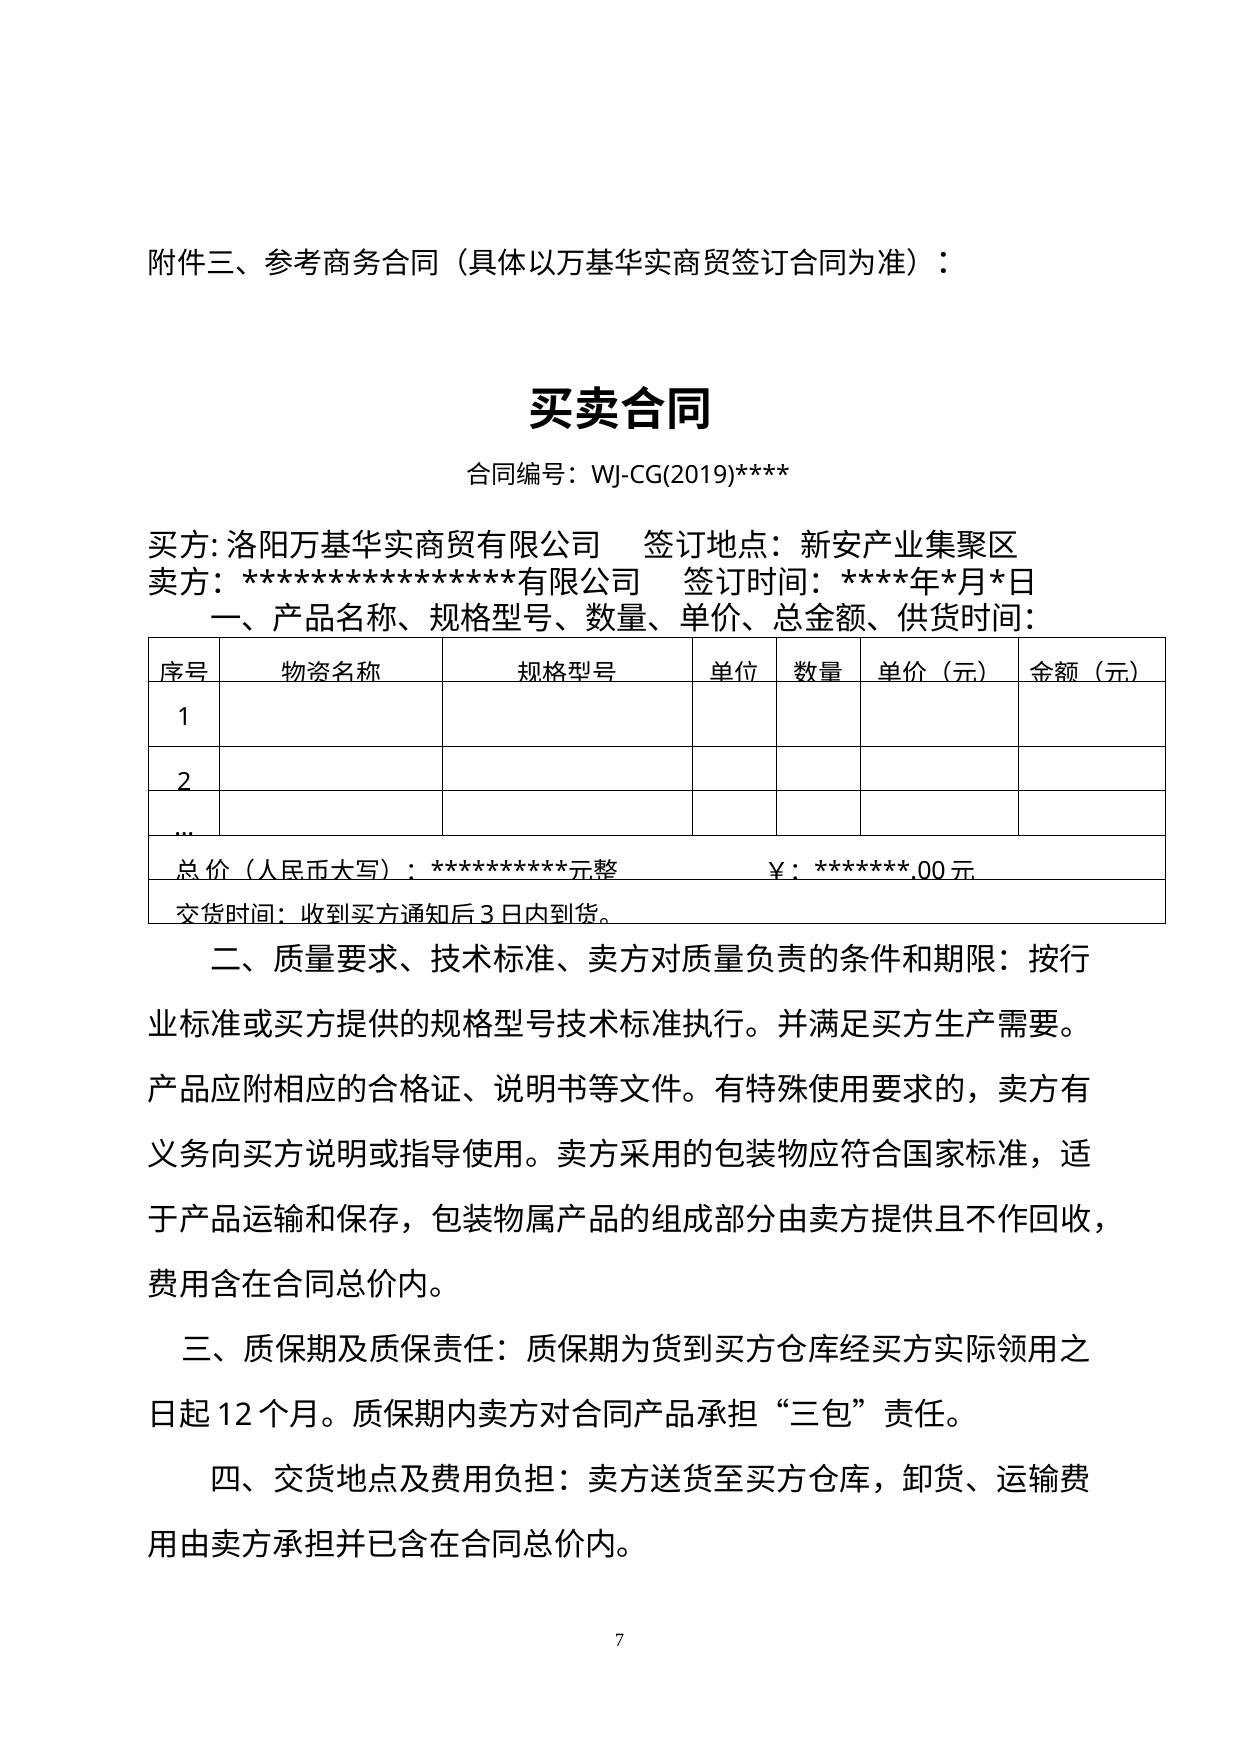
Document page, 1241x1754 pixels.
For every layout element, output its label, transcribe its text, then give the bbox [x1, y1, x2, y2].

table_cell [443, 747, 692, 790]
text 三、质保期及质保责任：质保期为货到买方仓库经买方实际领用之日起12个月。质保期内卖方对合同产品承担“三包”责任。 [148, 1314, 1093, 1444]
table_cell [861, 791, 1018, 834]
table_cell [693, 791, 776, 834]
table_header 金额（元） [1019, 638, 1165, 681]
table_cell [220, 747, 442, 790]
text 卖方：****************有限公司 签订时间：****年*月*日 [148, 564, 1093, 600]
table_cell 总 价（人民币大写）：**********元整 ￥：*******.00元 [149, 836, 1165, 879]
table_cell [443, 682, 692, 746]
text 附件三、参考商务合同（具体以万基华实商贸签订合同为准）： [148, 227, 1093, 292]
text 二、质量要求、技术标准、卖方对质量负责的条件和期限：按行业标准或买方提供的规格型号技术标准执行。并满足买方生产需要。产品应附相应的合格证、说明书等文件。有特殊使用要求的，卖方有义务向买方说明或指导使用。卖方采用的包装物应符合国家标准，适于产品运输和保存，包装物属产品的组成部分由卖方提供且不作回收，费用含在合同总价内。 [148, 924, 1093, 1314]
table_cell [861, 682, 1018, 746]
text 买方: 洛阳万基华实商贸有限公司 签订地点：新安产业集聚区 [148, 527, 1093, 564]
table_cell 交货时间：收到买方通知后3日内到货。 [149, 880, 1165, 923]
table_cell 2 [149, 747, 219, 790]
table_header 单位 [693, 638, 776, 681]
table_cell [443, 791, 692, 834]
text 四、交货地点及费用负担：卖方送货至买方仓库，卸货、运输费用由卖方承担并已含在合同总价内。 [148, 1444, 1093, 1574]
table_cell [861, 747, 1018, 790]
text 一、产品名称、规格型号、数量、单价、总金额、供货时间： [148, 600, 1093, 637]
table_header 序号 [149, 638, 219, 681]
table_cell [777, 747, 860, 790]
table_cell [777, 682, 860, 746]
table_cell [220, 791, 442, 834]
table_cell [1019, 791, 1165, 834]
table_cell [1019, 747, 1165, 790]
table_header 规格型号 [443, 638, 692, 681]
text 合同编号：WJ-CG(2019)**** [148, 454, 1093, 491]
table_cell 1 [149, 682, 219, 746]
table_cell [777, 791, 860, 834]
table_header 数量 [777, 638, 860, 681]
table_header 单价（元） [861, 638, 1018, 681]
table_cell [1019, 682, 1165, 746]
table_cell [693, 747, 776, 790]
table_cell … [149, 791, 219, 834]
text 买卖合同 [148, 357, 1093, 454]
table_cell [693, 682, 776, 746]
table_header 物资名称 [220, 638, 442, 681]
table_cell [220, 682, 442, 746]
